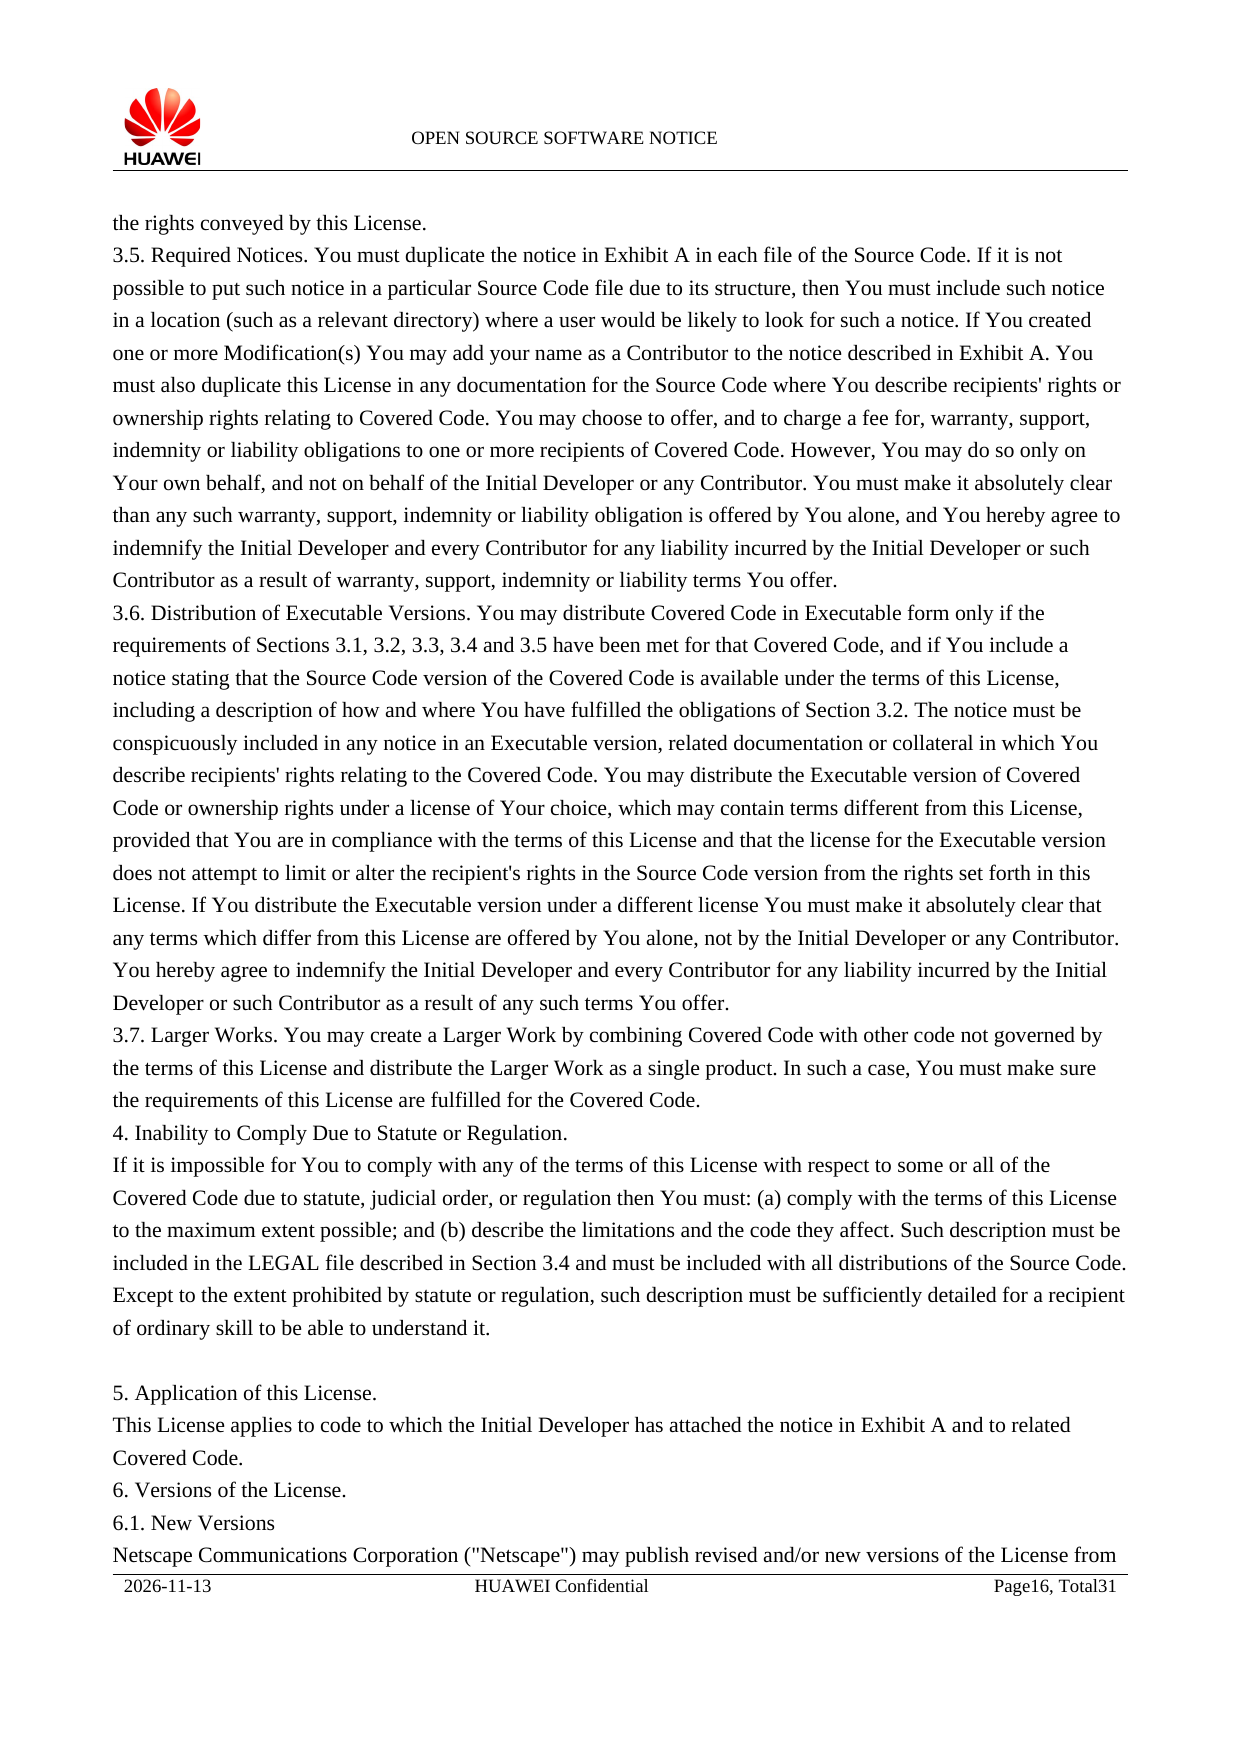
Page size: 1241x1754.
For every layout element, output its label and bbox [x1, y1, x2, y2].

picture [124, 88, 201, 165]
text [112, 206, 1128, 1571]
